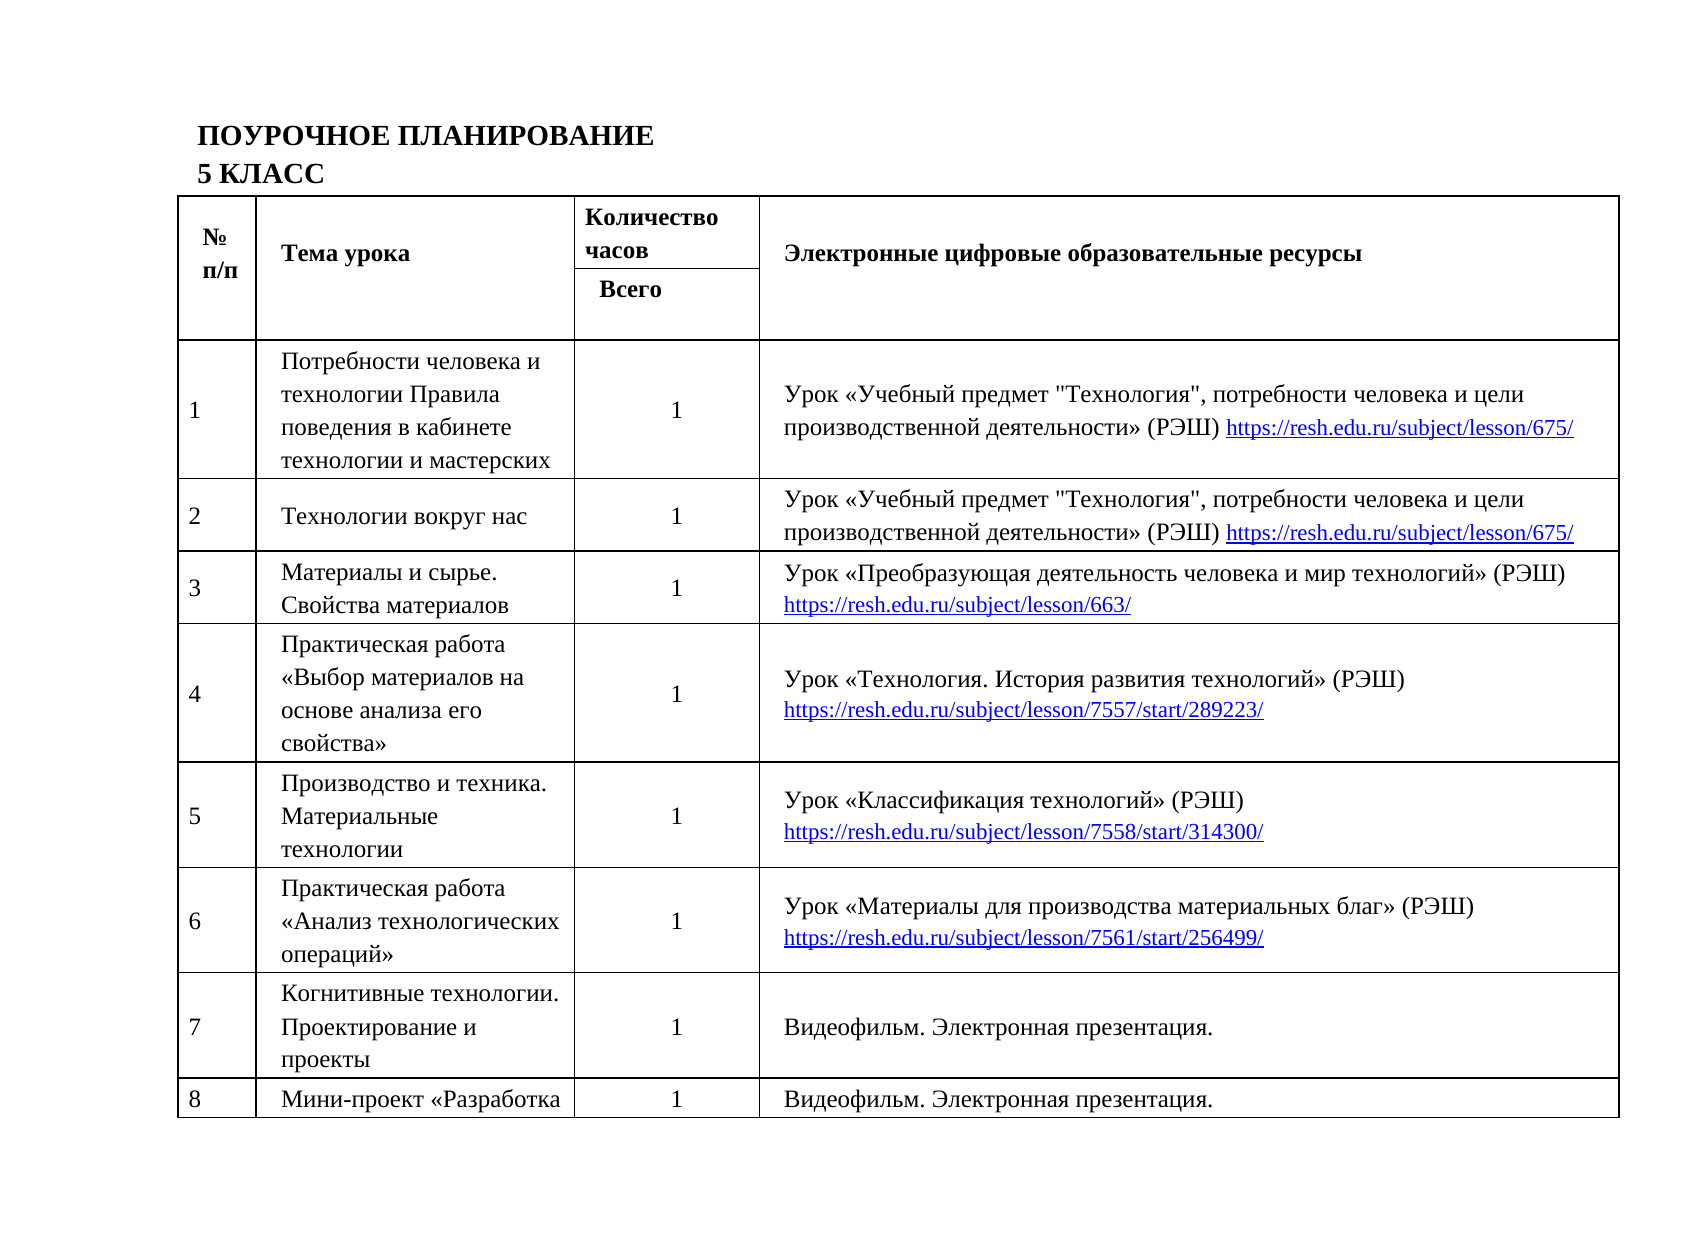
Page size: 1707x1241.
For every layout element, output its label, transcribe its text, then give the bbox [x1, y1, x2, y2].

table_cell 1 [575, 1079, 759, 1117]
table_cell 6 [179, 868, 255, 972]
table_cell Урок «Учебный предмет "Технология", потребности человека и цели производственной деятельности» (РЭШ) https://resh.edu.ru/subject/lesson/675/ [760, 479, 1618, 550]
table_cell 3 [179, 552, 255, 622]
table_cell Урок «Преобразующая деятельность человека и мир технологий» (РЭШ) https://resh.edu.ru/subject/lesson/663/ [760, 552, 1618, 622]
table_cell Материалы и сырье. Свойства материалов [257, 552, 574, 622]
table_cell 8 [179, 1079, 255, 1117]
table_header Тема урока [257, 197, 574, 339]
table_cell Практическая работа «Анализ технологических операций» [257, 868, 574, 972]
table_cell 1 [575, 868, 759, 972]
table_cell 1 [575, 341, 759, 478]
table_cell Технологии вокруг нас [257, 479, 574, 550]
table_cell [257, 1079, 574, 1117]
table_cell Производство и техника. Материальные технологии [257, 763, 574, 866]
table_cell Потребности человека и технологии Правила поведения в кабинете технологии и мастерских [257, 341, 574, 478]
table_header Электронные цифровые образовательные ресурсы [760, 197, 1618, 339]
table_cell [760, 1079, 1618, 1117]
table_cell Всего [575, 269, 759, 339]
table_cell Когнитивные технологии. Проектирование и проекты [257, 973, 574, 1077]
table_header Количество часов [575, 197, 759, 268]
table_cell Урок «Технология. История развития технологий» (РЭШ) https://resh.edu.ru/subject/lesson/7557/start/289223/ [760, 624, 1618, 761]
table_cell 5 [179, 763, 255, 866]
text ПОУРОЧНОЕ ПЛАНИРОВАНИЕ [190, 118, 1618, 152]
table_header № п/п [179, 197, 255, 339]
table_cell Урок «Учебный предмет "Технология", потребности человека и цели производственной деятельности» (РЭШ) https://resh.edu.ru/subject/lesson/675/ [760, 341, 1618, 478]
table_cell Урок «Материалы для производства материальных благ» (РЭШ) https://resh.edu.ru/subject/lesson/7561/start/256499/ [760, 868, 1618, 972]
table_cell Видеофильм. Электронная презентация. [760, 973, 1618, 1077]
table_cell Практическая работа «Выбор материалов на основе анализа его свойства» [257, 624, 574, 761]
table_cell 1 [575, 552, 759, 622]
table_cell 2 [179, 479, 255, 550]
table_cell 1 [179, 341, 255, 478]
table_cell 1 [575, 763, 759, 866]
table_cell 7 [179, 973, 255, 1077]
table_cell 1 [575, 624, 759, 761]
table_cell Урок «Классификация технологий» (РЭШ) https://resh.edu.ru/subject/lesson/7558/start/314300/ [760, 763, 1618, 866]
text 5 КЛАСС [190, 157, 1618, 190]
table_cell 4 [179, 624, 255, 761]
table_cell 1 [575, 973, 759, 1077]
table_cell 1 [575, 479, 759, 550]
